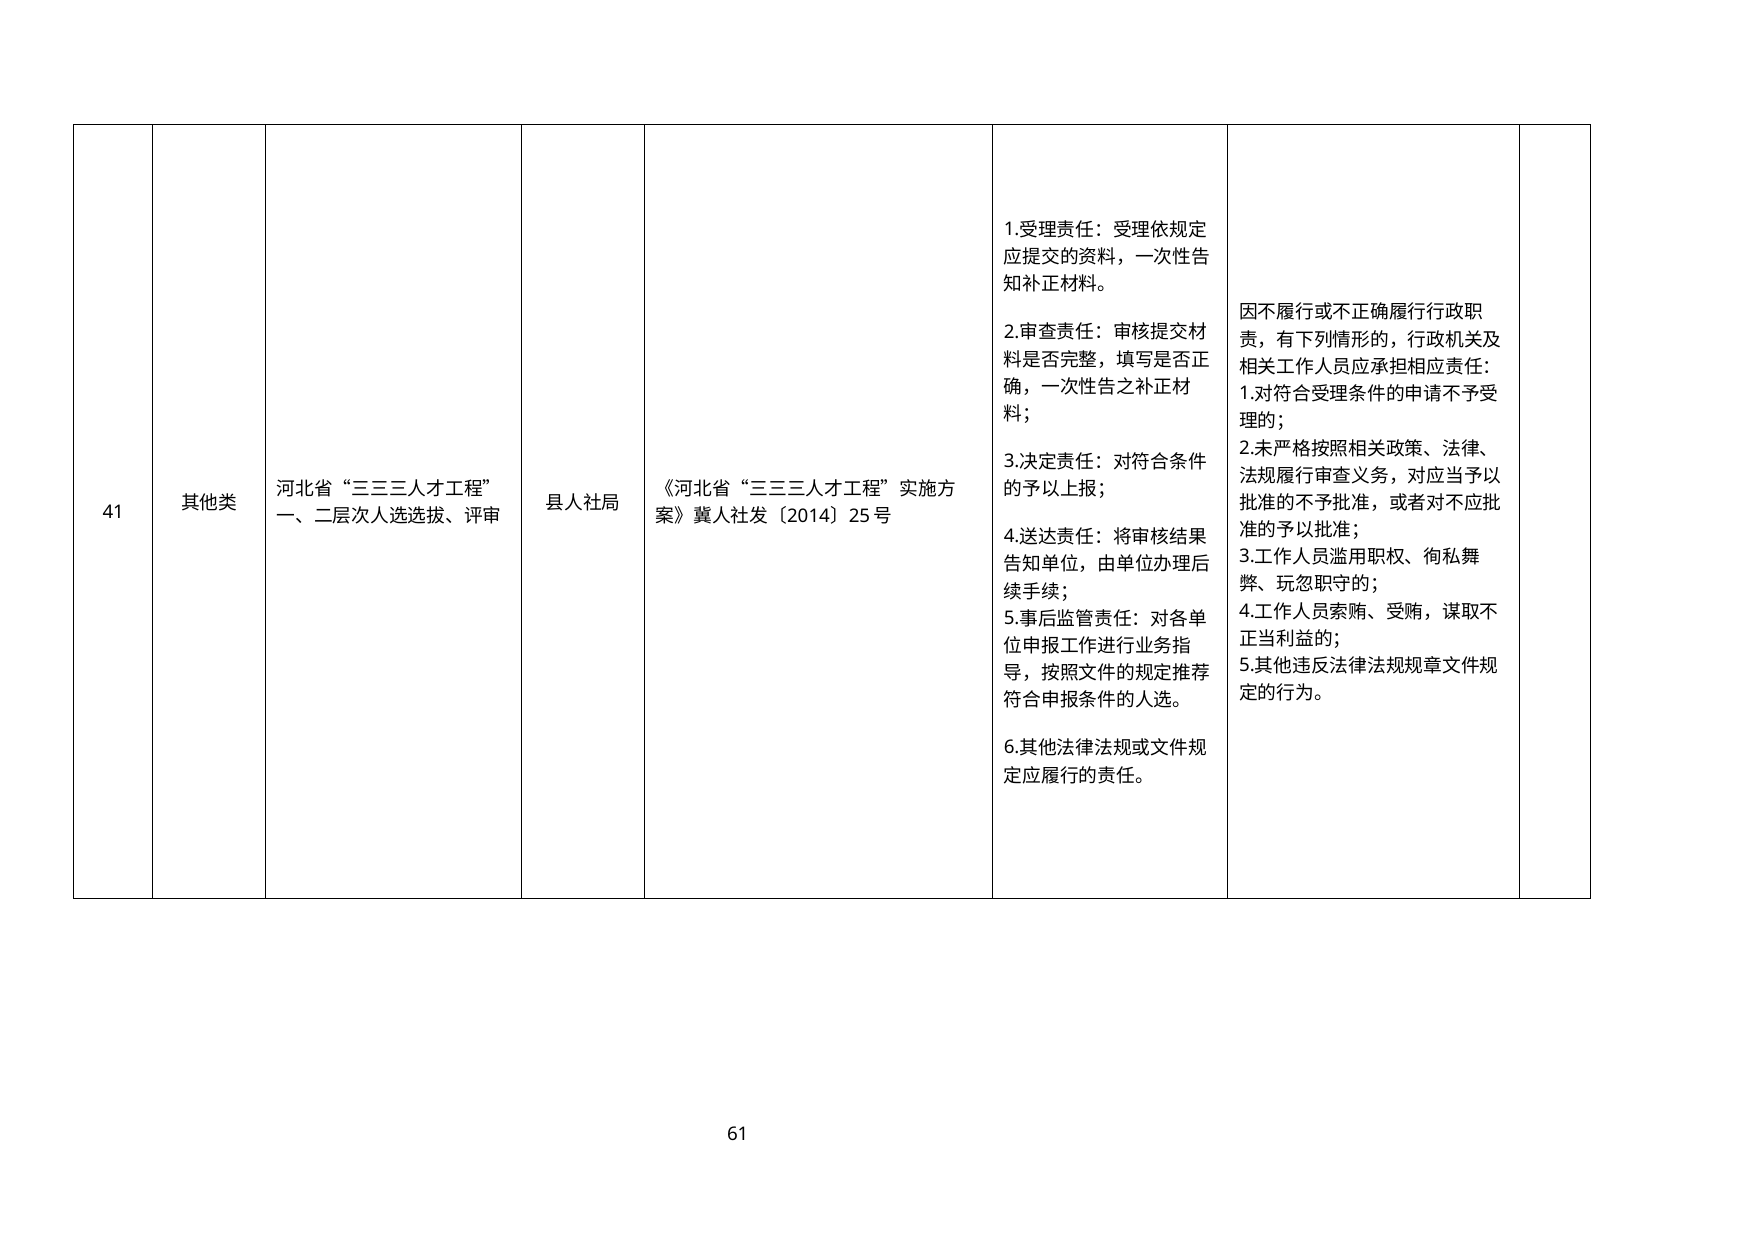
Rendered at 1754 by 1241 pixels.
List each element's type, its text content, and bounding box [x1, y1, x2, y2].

table_cell 《河北省“三三三人才工程”实施方案》冀人社发〔2014〕25号 [645, 125, 992, 898]
table_cell 河北省“三三三人才工程”一、二层次人选选拔、评审 [266, 125, 521, 898]
table_cell [1520, 125, 1590, 898]
table_cell 县人社局 [522, 125, 644, 898]
table_cell 其他类 [153, 125, 265, 898]
table_cell 41 [74, 125, 152, 898]
